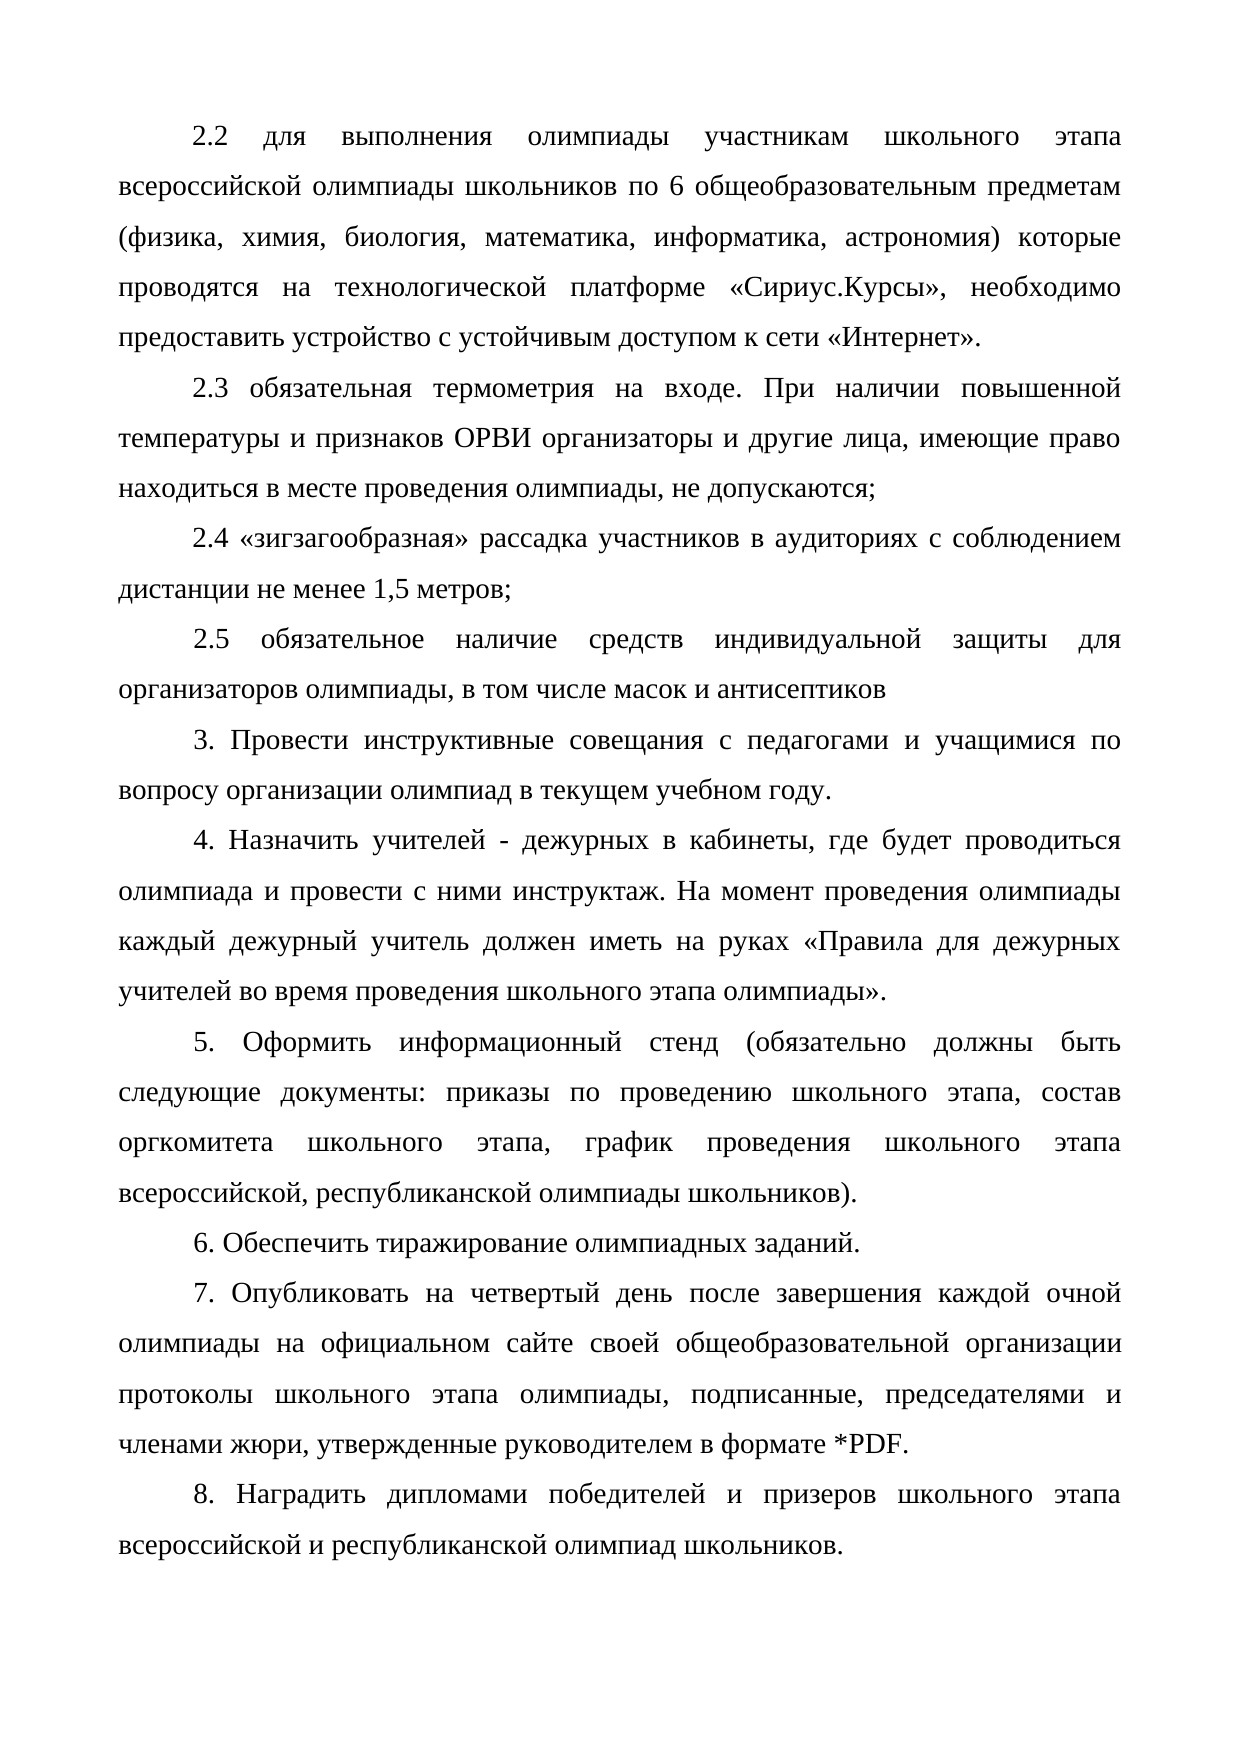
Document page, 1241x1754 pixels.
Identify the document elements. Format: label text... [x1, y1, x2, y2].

text 3. Провести инструктивные совещания с педагогами и учащимися по вопросу организации олимпиад в текущем учебном году. [118, 722, 1122, 806]
text 2.3 обязательная термометрия на входе. При наличии повышенной температуры и признаков ОРВИ организаторы и другие лица, имеющие право находиться в месте проведения олимпиады, не допускаются; [118, 370, 1122, 504]
text 7. Опубликовать на четвертый день после завершения каждой очной олимпиады на официальном сайте своей общеобразовательной организации протоколы школьного этапа олимпиады, подписанные, председателями и членами жюри, утвержденные руководителем в формате *PDF. [118, 1275, 1122, 1460]
text 4. Назначить учителей - дежурных в кабинеты, где будет проводиться олимпиада и провести с ними инструктаж. На момент проведения олимпиады каждый дежурный учитель должен иметь на руках «Правила для дежурных учителей во время проведения школьного этапа олимпиады». [118, 822, 1122, 1007]
text 6. Обеспечить тиражирование олимпиадных заданий. [118, 1225, 1122, 1258]
text 5. Оформить информационный стенд (обязательно должны быть следующие документы: приказы по проведению школьного этапа, состав оргкомитета школьного этапа, график проведения школьного этапа всероссийской, республиканской олимпиады школьников). [118, 1024, 1122, 1208]
text 2.5 обязательное наличие средств индивидуальной защиты для организаторов олимпиады, в том числе масок и антисептиков [118, 621, 1122, 705]
text 2.2 для выполнения олимпиады участникам школьного этапа всероссийской олимпиады школьников по 6 общеобразовательным предметам (физика, химия, биология, математика, информатика, астрономия) которые проводятся на технологической платформе «Сириус.Курсы», необходимо предоставить устройство с устойчивым доступом к сети «Интернет». [118, 118, 1122, 353]
text 2.4 «зигзагообразная» рассадка участников в аудиториях с соблюдением дистанции не менее 1,5 метров; [118, 521, 1122, 604]
text 8. Наградить дипломами победителей и призеров школьного этапа всероссийской и республиканской олимпиад школьников. [118, 1477, 1122, 1560]
